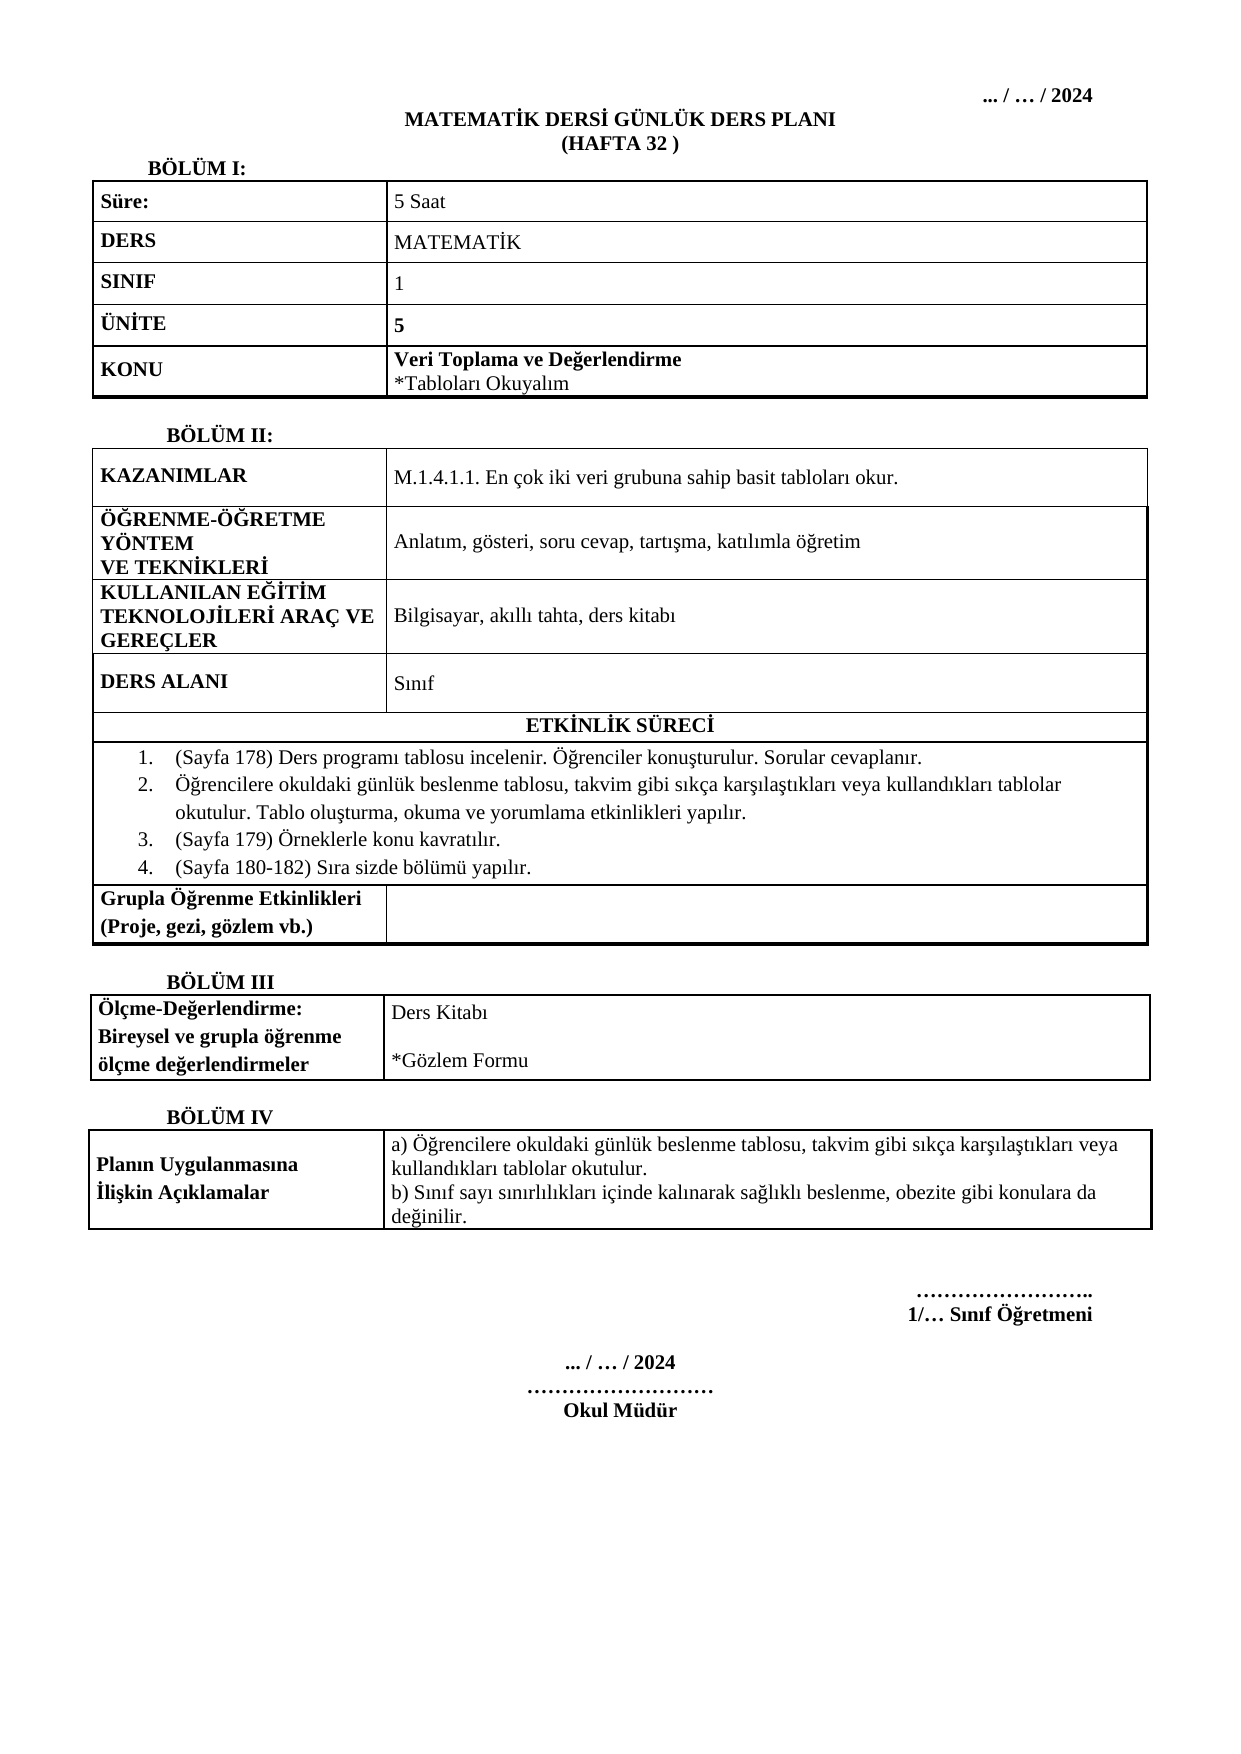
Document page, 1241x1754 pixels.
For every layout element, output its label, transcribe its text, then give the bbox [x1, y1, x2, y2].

table_cell MATEMATİK [388, 222, 1146, 262]
table_header Ders Kitabı *Gözlem Formu [385, 996, 1149, 1079]
text BÖLÜM I: [148, 155, 1093, 179]
text BÖLÜM II: [148, 423, 1093, 447]
table_cell KONU [94, 347, 386, 394]
table_cell ÖĞRENME-ÖĞRETME YÖNTEM VE TEKNİKLERİ [93, 507, 386, 579]
table_header Ölçme-Değerlendirme: Bireysel ve grupla öğrenme ölçme değerlendirmeler [92, 996, 383, 1079]
text 1/… Sınıf Öğretmeni [148, 1302, 1093, 1326]
table_cell Bilgisayar, akıllı tahta, ders kitabı [387, 580, 1146, 652]
table_cell SINIF [94, 263, 386, 303]
table_cell Anlatım, gösteri, soru cevap, tartışma, katılımla öğretim [387, 507, 1146, 579]
table_cell 1 [388, 263, 1146, 303]
text MATEMATİK DERSİ GÜNLÜK DERS PLANI [148, 107, 1093, 131]
table_cell (Sayfa 178) Ders programı tablosu incelenir. Öğrenciler konuşturulur. Sorular cevaplanır. Öğrencilere okuldaki günlük beslenme tablosu, takvim gibi sıkça karşılaştıkları veya kullandıkları tablolar okutulur. Tablo oluşturma, okuma ve yorumlama etkinlikleri yapılır. (Sayfa 179) Örneklerle konu kavratılır. (Sayfa 180-182) Sıra sizde bölümü yapılır. [94, 743, 1146, 884]
subtitle BÖLÜM IV [148, 1105, 1093, 1129]
table_cell ETKİNLİK SÜRECİ [94, 713, 1146, 741]
text (HAFTA 32 ) [148, 131, 1093, 155]
text …………………….. [148, 1278, 1093, 1302]
table_cell Sınıf [387, 654, 1146, 712]
table_header M.1.4.1.1. En çok iki veri grubuna sahip basit tabloları okur. [387, 449, 1147, 506]
table_cell DERS ALANI [94, 654, 386, 712]
text ... / … / 2024 [148, 1350, 1093, 1374]
table_header KAZANIMLAR [93, 449, 386, 506]
text Okul Müdür [148, 1398, 1093, 1422]
table_cell [387, 886, 1146, 941]
subtitle BÖLÜM III [148, 970, 1093, 994]
table_cell 5 [388, 305, 1146, 345]
table_header a) Öğrencilere okuldaki günlük beslenme tablosu, takvim gibi sıkça karşılaştıkları veya kullandıkları tablolar okutulur. b) Sınıf sayı sınırlılıkları içinde kalınarak sağlıklı beslenme, obezite gibi konulara da değinilir. [385, 1131, 1150, 1228]
table_header Süre: [94, 182, 386, 221]
table_cell KULLANILAN EĞİTİM TEKNOLOJİLERİ ARAÇ VE GEREÇLER [93, 580, 386, 652]
table_cell Grupla Öğrenme Etkinlikleri (Proje, gezi, gözlem vb.) [94, 886, 386, 941]
text ... / … / 2024 [148, 83, 1093, 107]
table_header 5 Saat [388, 182, 1146, 221]
table_cell Veri Toplama ve Değerlendirme *Tabloları Okuyalım [388, 347, 1146, 394]
text ……………………… [148, 1374, 1093, 1398]
table_cell ÜNİTE [94, 305, 386, 345]
table_header Planın Uygulanmasına İlişkin Açıklamalar [90, 1131, 383, 1228]
table_cell DERS [94, 222, 386, 262]
